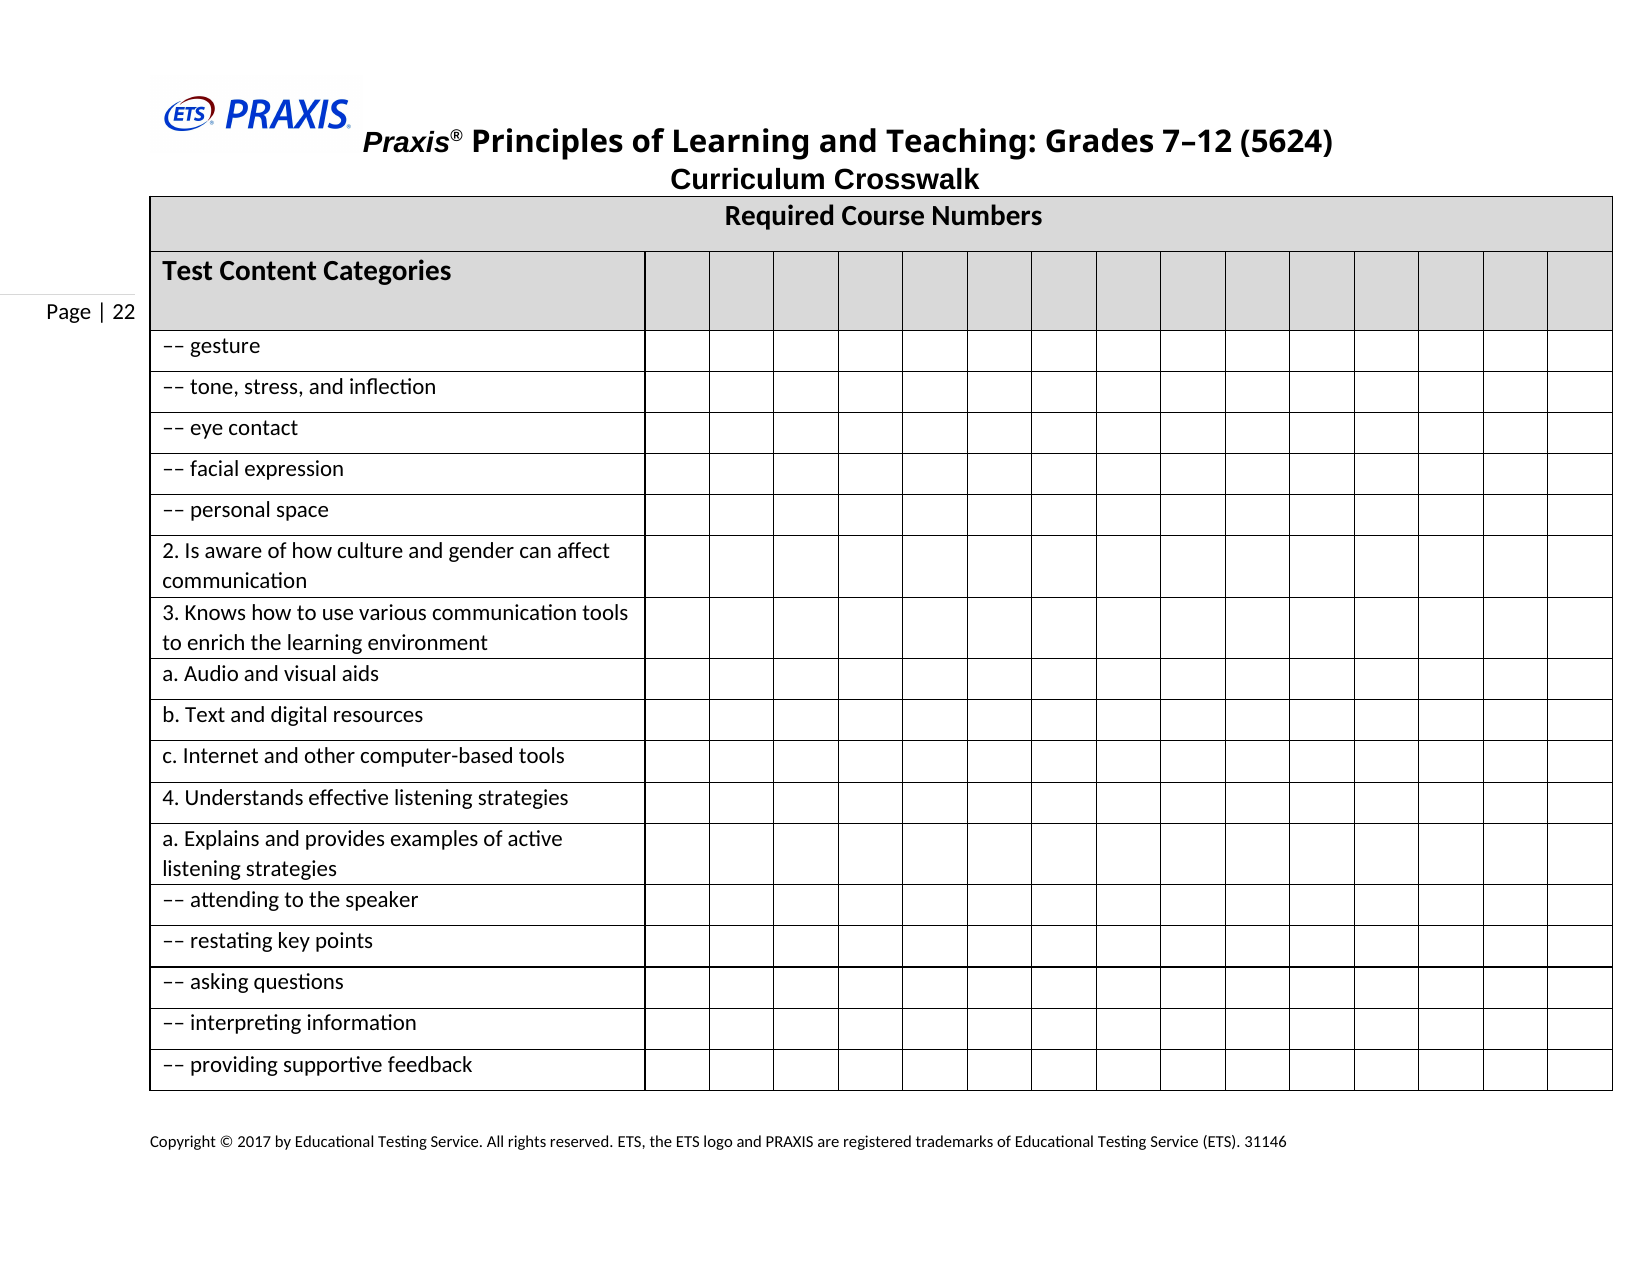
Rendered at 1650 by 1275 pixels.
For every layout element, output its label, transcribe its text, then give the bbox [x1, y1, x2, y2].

table_cell [1290, 252, 1354, 330]
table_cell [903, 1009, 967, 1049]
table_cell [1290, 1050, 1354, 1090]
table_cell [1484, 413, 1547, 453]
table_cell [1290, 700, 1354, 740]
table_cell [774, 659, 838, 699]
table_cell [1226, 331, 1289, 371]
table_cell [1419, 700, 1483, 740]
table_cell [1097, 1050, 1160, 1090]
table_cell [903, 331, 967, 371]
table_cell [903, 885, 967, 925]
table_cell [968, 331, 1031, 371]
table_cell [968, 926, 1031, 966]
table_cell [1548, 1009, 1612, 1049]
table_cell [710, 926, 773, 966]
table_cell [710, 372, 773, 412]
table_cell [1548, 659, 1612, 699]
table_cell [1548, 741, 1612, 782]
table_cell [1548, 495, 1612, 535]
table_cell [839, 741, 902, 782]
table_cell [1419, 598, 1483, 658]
table_cell [646, 252, 709, 330]
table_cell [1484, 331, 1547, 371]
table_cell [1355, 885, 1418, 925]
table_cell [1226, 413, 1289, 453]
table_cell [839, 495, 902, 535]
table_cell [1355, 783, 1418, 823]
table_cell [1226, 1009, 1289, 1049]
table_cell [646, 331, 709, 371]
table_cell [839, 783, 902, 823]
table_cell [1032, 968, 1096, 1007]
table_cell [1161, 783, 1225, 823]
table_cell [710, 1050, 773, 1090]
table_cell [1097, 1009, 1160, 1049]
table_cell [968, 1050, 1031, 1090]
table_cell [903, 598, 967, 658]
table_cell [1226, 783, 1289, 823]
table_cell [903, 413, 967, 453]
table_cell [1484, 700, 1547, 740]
table_cell [903, 252, 967, 330]
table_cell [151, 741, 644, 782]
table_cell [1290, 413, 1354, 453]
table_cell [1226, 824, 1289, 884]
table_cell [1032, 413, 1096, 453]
table_cell [1548, 252, 1612, 330]
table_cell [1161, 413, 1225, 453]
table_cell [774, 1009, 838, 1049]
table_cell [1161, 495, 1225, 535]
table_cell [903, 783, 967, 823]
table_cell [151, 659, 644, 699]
table_cell [968, 252, 1031, 330]
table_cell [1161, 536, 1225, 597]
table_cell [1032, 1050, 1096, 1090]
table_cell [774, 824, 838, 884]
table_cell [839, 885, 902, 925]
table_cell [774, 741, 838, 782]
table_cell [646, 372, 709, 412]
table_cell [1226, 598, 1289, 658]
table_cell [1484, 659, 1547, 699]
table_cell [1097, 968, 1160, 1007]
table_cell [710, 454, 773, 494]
table_cell [1419, 252, 1483, 330]
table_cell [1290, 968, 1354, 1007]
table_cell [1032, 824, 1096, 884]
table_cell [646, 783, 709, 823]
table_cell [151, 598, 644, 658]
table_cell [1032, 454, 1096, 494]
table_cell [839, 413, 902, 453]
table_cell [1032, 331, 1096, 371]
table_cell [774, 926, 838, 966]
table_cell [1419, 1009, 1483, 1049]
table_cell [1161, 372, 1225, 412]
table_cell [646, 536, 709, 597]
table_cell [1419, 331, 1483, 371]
table_cell [839, 252, 902, 330]
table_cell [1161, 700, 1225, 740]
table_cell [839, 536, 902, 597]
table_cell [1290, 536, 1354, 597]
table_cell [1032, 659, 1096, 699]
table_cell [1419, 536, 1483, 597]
picture [150, 75, 363, 153]
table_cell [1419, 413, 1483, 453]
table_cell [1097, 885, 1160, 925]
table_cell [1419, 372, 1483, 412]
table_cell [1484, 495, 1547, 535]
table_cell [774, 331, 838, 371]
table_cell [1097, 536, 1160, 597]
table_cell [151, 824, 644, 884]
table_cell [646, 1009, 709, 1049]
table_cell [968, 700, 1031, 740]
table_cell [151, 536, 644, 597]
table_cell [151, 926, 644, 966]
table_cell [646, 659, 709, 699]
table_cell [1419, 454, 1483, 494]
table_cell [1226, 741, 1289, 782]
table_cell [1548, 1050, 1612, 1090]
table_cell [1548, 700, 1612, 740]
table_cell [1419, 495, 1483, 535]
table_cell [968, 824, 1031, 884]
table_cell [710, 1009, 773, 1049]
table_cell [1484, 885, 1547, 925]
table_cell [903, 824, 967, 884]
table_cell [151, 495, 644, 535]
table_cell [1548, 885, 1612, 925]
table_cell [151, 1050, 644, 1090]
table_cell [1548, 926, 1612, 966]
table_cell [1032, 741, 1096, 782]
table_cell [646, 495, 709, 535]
table_cell [710, 252, 773, 330]
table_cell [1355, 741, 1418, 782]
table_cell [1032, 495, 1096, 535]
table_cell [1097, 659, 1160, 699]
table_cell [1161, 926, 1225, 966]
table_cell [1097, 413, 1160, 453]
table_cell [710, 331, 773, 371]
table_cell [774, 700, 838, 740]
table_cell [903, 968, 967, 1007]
table_cell [1355, 252, 1418, 330]
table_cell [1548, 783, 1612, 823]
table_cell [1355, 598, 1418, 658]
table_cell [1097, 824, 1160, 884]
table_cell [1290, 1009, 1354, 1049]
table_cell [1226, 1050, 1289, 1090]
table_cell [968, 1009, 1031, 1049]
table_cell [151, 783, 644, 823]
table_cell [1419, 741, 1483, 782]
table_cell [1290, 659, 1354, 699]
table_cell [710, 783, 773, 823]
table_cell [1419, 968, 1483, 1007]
table_header Required Course Numbers [151, 197, 1612, 251]
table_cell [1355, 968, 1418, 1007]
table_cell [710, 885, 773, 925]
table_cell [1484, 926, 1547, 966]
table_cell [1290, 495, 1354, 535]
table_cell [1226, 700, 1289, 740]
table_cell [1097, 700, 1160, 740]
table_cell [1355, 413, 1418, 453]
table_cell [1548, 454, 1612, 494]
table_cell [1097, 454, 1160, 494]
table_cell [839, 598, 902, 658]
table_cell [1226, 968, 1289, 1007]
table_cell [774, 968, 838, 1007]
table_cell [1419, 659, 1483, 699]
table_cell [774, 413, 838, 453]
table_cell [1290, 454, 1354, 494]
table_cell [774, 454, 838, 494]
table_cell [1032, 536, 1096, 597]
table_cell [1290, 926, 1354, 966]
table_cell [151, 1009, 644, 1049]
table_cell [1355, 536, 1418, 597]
table_cell [1226, 252, 1289, 330]
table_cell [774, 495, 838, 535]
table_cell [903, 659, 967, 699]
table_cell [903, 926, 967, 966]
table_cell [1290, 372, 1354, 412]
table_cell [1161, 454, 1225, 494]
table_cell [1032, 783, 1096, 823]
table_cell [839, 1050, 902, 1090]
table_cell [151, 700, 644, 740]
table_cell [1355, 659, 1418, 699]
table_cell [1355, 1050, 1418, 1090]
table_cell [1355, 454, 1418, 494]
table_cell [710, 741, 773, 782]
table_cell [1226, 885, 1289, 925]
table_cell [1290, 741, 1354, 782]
table_cell [1097, 252, 1160, 330]
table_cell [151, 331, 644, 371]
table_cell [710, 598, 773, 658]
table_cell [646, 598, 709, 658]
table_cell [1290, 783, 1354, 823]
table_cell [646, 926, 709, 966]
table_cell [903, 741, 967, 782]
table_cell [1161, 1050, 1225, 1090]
table_cell Test Content Categories [151, 252, 644, 330]
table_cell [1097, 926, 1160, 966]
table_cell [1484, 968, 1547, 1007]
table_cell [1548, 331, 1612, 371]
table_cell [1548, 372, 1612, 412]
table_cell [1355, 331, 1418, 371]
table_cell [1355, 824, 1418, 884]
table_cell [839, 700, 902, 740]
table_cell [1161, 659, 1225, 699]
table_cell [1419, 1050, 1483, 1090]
table_cell [1161, 252, 1225, 330]
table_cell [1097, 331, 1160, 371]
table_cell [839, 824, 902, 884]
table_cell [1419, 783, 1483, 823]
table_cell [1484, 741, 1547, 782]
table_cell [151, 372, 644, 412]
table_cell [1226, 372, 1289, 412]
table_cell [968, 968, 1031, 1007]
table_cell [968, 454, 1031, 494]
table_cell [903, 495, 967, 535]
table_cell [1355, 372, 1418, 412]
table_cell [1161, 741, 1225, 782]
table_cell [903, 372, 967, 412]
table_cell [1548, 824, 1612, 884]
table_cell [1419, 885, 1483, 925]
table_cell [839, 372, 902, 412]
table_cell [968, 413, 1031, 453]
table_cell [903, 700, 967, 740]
table_cell [1032, 252, 1096, 330]
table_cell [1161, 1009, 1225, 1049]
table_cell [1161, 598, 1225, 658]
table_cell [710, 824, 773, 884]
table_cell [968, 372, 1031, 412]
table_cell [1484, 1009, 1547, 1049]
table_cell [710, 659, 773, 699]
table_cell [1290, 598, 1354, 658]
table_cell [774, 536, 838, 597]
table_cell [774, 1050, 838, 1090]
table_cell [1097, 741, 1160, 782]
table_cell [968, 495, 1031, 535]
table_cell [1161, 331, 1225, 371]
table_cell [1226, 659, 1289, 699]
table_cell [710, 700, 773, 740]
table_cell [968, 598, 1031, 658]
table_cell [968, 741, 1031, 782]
table_cell [1484, 252, 1547, 330]
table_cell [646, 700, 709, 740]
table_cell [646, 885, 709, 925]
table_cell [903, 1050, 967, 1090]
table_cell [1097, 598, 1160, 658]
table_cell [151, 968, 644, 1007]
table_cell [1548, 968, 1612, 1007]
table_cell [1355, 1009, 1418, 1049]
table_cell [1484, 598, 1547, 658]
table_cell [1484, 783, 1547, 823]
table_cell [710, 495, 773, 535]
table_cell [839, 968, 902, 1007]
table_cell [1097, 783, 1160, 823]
table_cell [774, 252, 838, 330]
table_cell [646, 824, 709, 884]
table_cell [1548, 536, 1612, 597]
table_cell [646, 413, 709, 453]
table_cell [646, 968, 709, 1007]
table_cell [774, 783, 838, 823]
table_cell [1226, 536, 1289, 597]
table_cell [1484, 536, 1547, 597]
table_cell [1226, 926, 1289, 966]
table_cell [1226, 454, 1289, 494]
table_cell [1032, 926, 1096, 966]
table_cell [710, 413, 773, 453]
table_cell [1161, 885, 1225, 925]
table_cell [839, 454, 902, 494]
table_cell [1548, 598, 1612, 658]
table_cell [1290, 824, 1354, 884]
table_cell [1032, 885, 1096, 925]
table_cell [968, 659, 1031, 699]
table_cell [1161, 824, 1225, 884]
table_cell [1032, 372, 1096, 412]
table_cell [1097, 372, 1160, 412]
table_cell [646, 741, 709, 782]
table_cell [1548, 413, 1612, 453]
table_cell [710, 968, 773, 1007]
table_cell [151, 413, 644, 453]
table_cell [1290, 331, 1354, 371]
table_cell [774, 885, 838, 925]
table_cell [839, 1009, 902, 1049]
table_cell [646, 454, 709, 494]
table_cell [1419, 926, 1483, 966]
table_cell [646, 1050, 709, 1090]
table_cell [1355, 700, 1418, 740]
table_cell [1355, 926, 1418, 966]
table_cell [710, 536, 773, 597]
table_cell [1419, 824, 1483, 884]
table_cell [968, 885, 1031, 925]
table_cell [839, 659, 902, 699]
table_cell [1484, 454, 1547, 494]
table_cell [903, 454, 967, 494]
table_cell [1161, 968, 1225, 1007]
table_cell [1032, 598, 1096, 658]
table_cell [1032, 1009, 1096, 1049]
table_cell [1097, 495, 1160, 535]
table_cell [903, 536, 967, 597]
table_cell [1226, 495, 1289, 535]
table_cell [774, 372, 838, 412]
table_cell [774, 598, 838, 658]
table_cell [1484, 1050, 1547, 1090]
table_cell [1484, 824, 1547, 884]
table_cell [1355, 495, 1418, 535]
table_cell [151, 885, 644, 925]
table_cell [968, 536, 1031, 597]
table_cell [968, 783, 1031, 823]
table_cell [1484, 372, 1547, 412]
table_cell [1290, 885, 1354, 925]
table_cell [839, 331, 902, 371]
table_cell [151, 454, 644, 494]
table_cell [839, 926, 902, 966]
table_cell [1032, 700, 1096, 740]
